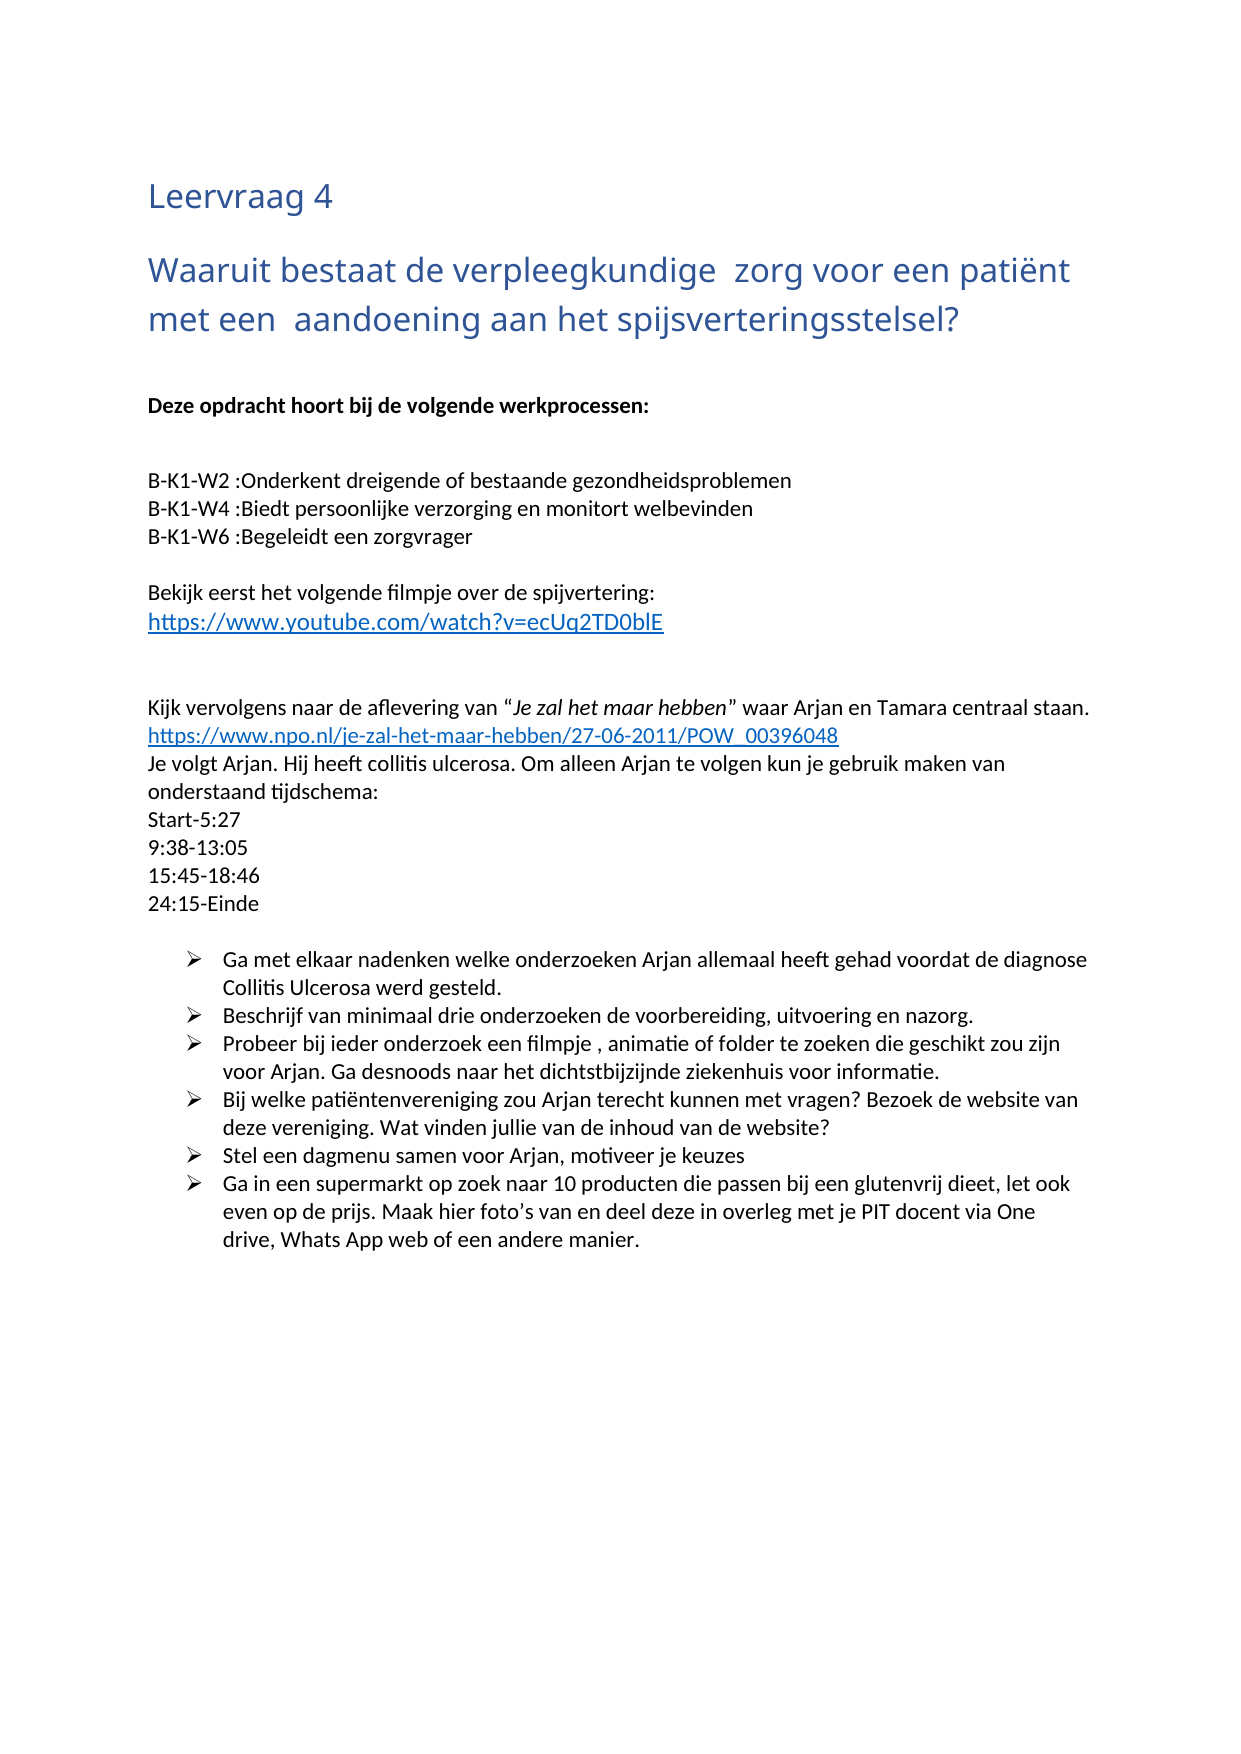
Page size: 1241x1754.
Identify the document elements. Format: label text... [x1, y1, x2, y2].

text Start-5:27 [148, 805, 1093, 833]
subtitle Leervraag 4 [148, 173, 1093, 218]
text 15:45-18:46 [148, 861, 1093, 889]
text B-K1-W6 :Begeleidt een zorgvrager [148, 522, 1093, 550]
text B-K1-W4 :Biedt persoonlijke verzorging en monitort welbevinden [148, 494, 1093, 522]
text 9:38-13:05 [148, 833, 1093, 861]
list Bij welke patiëntenvereniging zou Arjan terecht kunnen met vragen? Bezoek de website van deze vereniging. Wat vinden jullie van de inhoud van de website? [185, 1085, 1093, 1141]
subtitle Waaruit bestaat de verpleegkundige zorg voor een patiënt met een aandoening aan het spijsverteringsstelsel? [148, 247, 1093, 341]
list Beschrijf van minimaal drie onderzoeken de voorbereiding, uitvoering en nazorg. [185, 1001, 1093, 1029]
text Kijk vervolgens naar de aflevering van “Je zal het maar hebben” waar Arjan en Tamara centraal staan. [148, 693, 1093, 721]
text 24:15-Einde [148, 889, 1093, 917]
text Deze opdracht hoort bij de volgende werkprocessen: [148, 391, 1093, 419]
list Probeer bij ieder onderzoek een filmpje , animatie of folder te zoeken die geschikt zou zijn voor Arjan. Ga desnoods naar het dichtstbijzijnde ziekenhuis voor informatie. [185, 1029, 1093, 1085]
text Je volgt Arjan. Hij heeft collitis ulcerosa. Om alleen Arjan te volgen kun je gebruik maken van onderstaand tijdschema: [148, 749, 1093, 805]
text https://www.npo.nl/je-zal-het-maar-hebben/27-06-2011/POW_00396048 [148, 721, 1093, 749]
text B-K1-W2 :Onderkent dreigende of bestaande gezondheidsproblemen [148, 466, 1093, 494]
text Bekijk eerst het volgende filmpje over de spijvertering: [148, 578, 1093, 606]
list Ga met elkaar nadenken welke onderzoeken Arjan allemaal heeft gehad voordat de diagnose Collitis Ulcerosa werd gesteld. [185, 945, 1093, 1001]
text https://www.youtube.com/watch?v=ecUq2TD0blE [148, 606, 1093, 637]
list Ga in een supermarkt op zoek naar 10 producten die passen bij een glutenvrij dieet, let ook even op de prijs. Maak hier foto’s van en deel deze in overleg met je PIT docent via One drive, Whats App web of een andere manier. [185, 1169, 1093, 1253]
list Stel een dagmenu samen voor Arjan, motiveer je keuzes [185, 1141, 1093, 1169]
